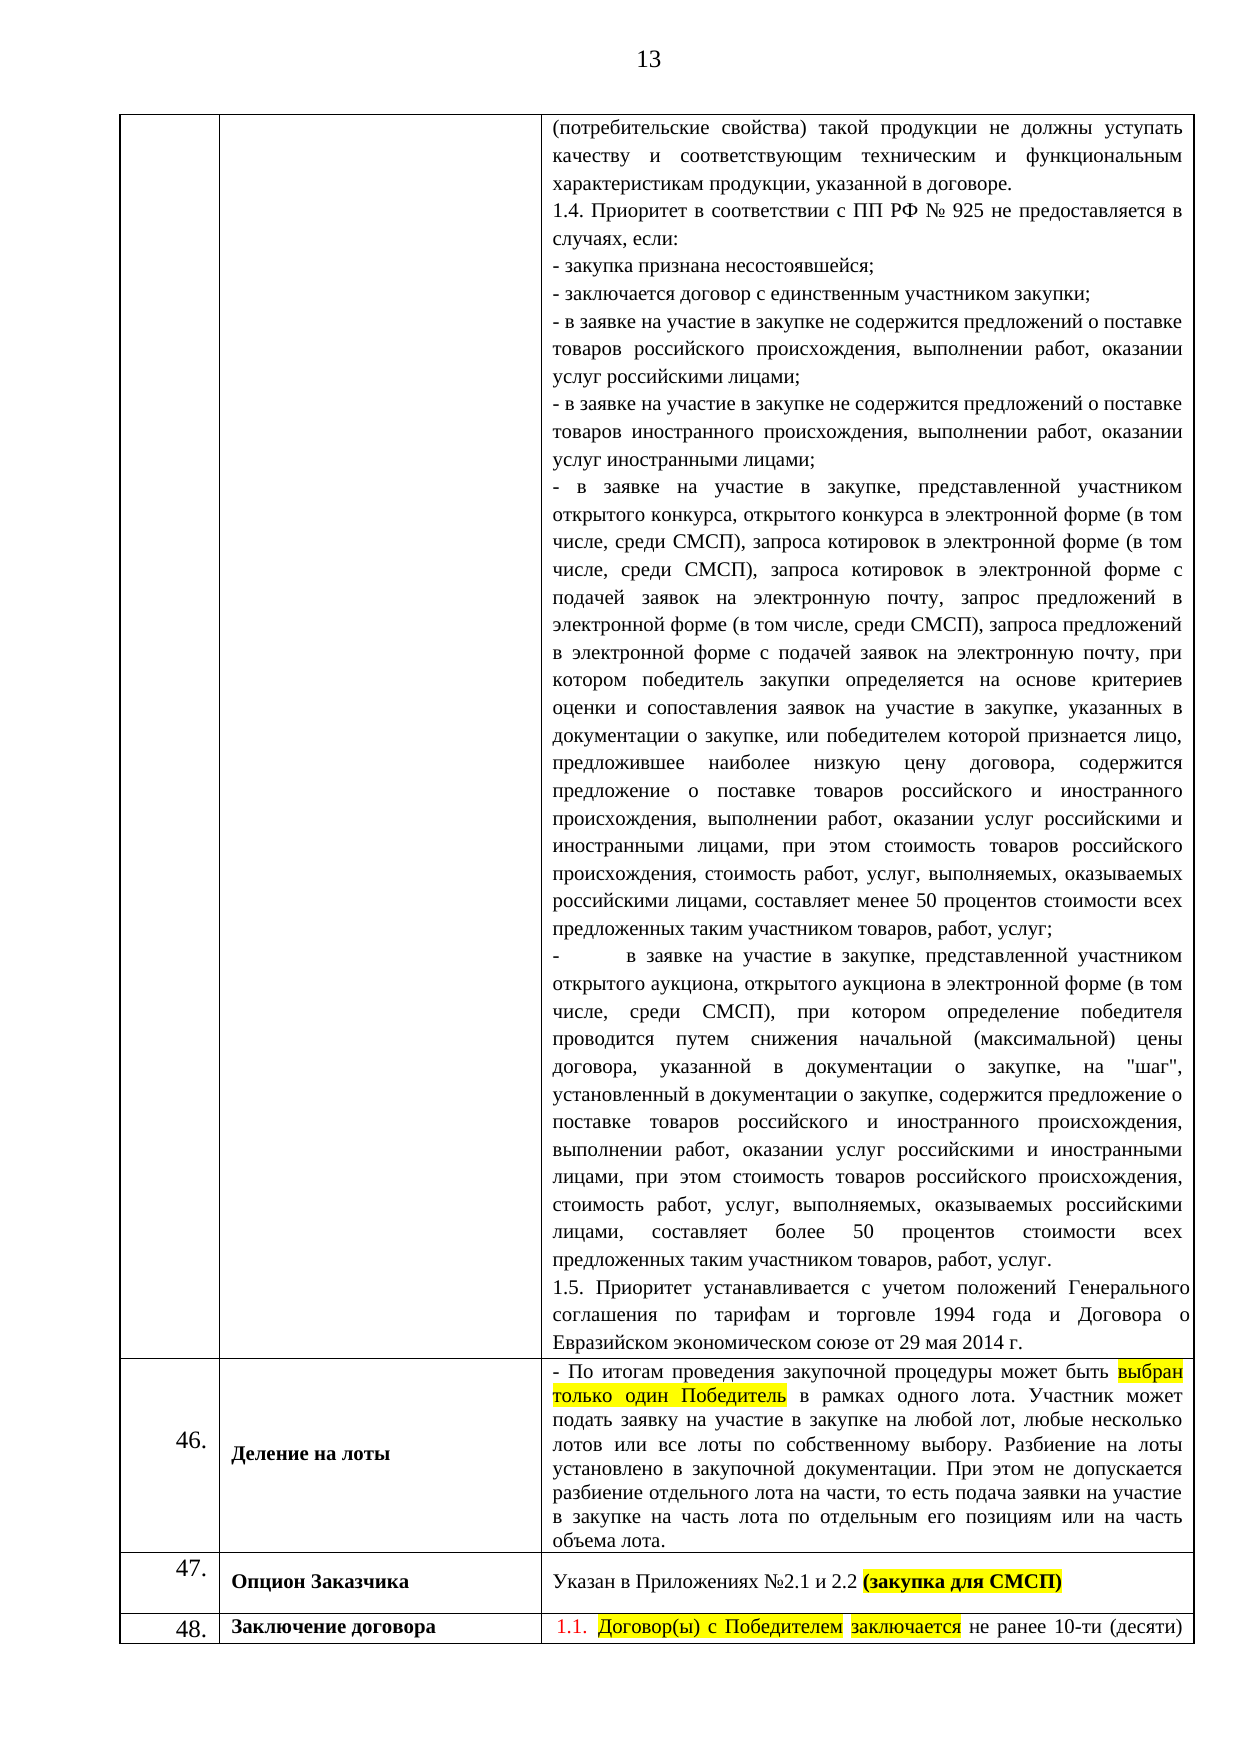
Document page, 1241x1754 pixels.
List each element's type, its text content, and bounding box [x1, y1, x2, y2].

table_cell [542, 115, 1193, 1358]
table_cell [220, 115, 541, 1358]
table_cell [121, 115, 219, 1358]
table_cell - По итогам проведения закупочной процедуры может быть выбран только один Победитель в рамках одного лота. Участник может подать заявку на участие в закупке на любой лот, любые несколько лотов или все лоты по собственному выбору. Разбиение на лоты установлено в закупочной документации. При этом не допускается разбиение отдельного лота на части, то есть подача заявки на участие в закупке на часть лота по отдельным его позициям или на часть объема лота. [542, 1359, 1193, 1552]
table_cell [121, 1553, 219, 1613]
table_cell Заключение договора [220, 1614, 541, 1642]
table_cell Указан в Приложениях №2.1 и 2.2 (закупка для СМСП) [542, 1553, 1193, 1613]
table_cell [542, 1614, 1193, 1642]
table_cell [121, 1614, 219, 1642]
table_cell Опцион Заказчика [220, 1553, 541, 1613]
table_cell Деление на лоты [220, 1359, 541, 1552]
table_cell [121, 1359, 219, 1552]
